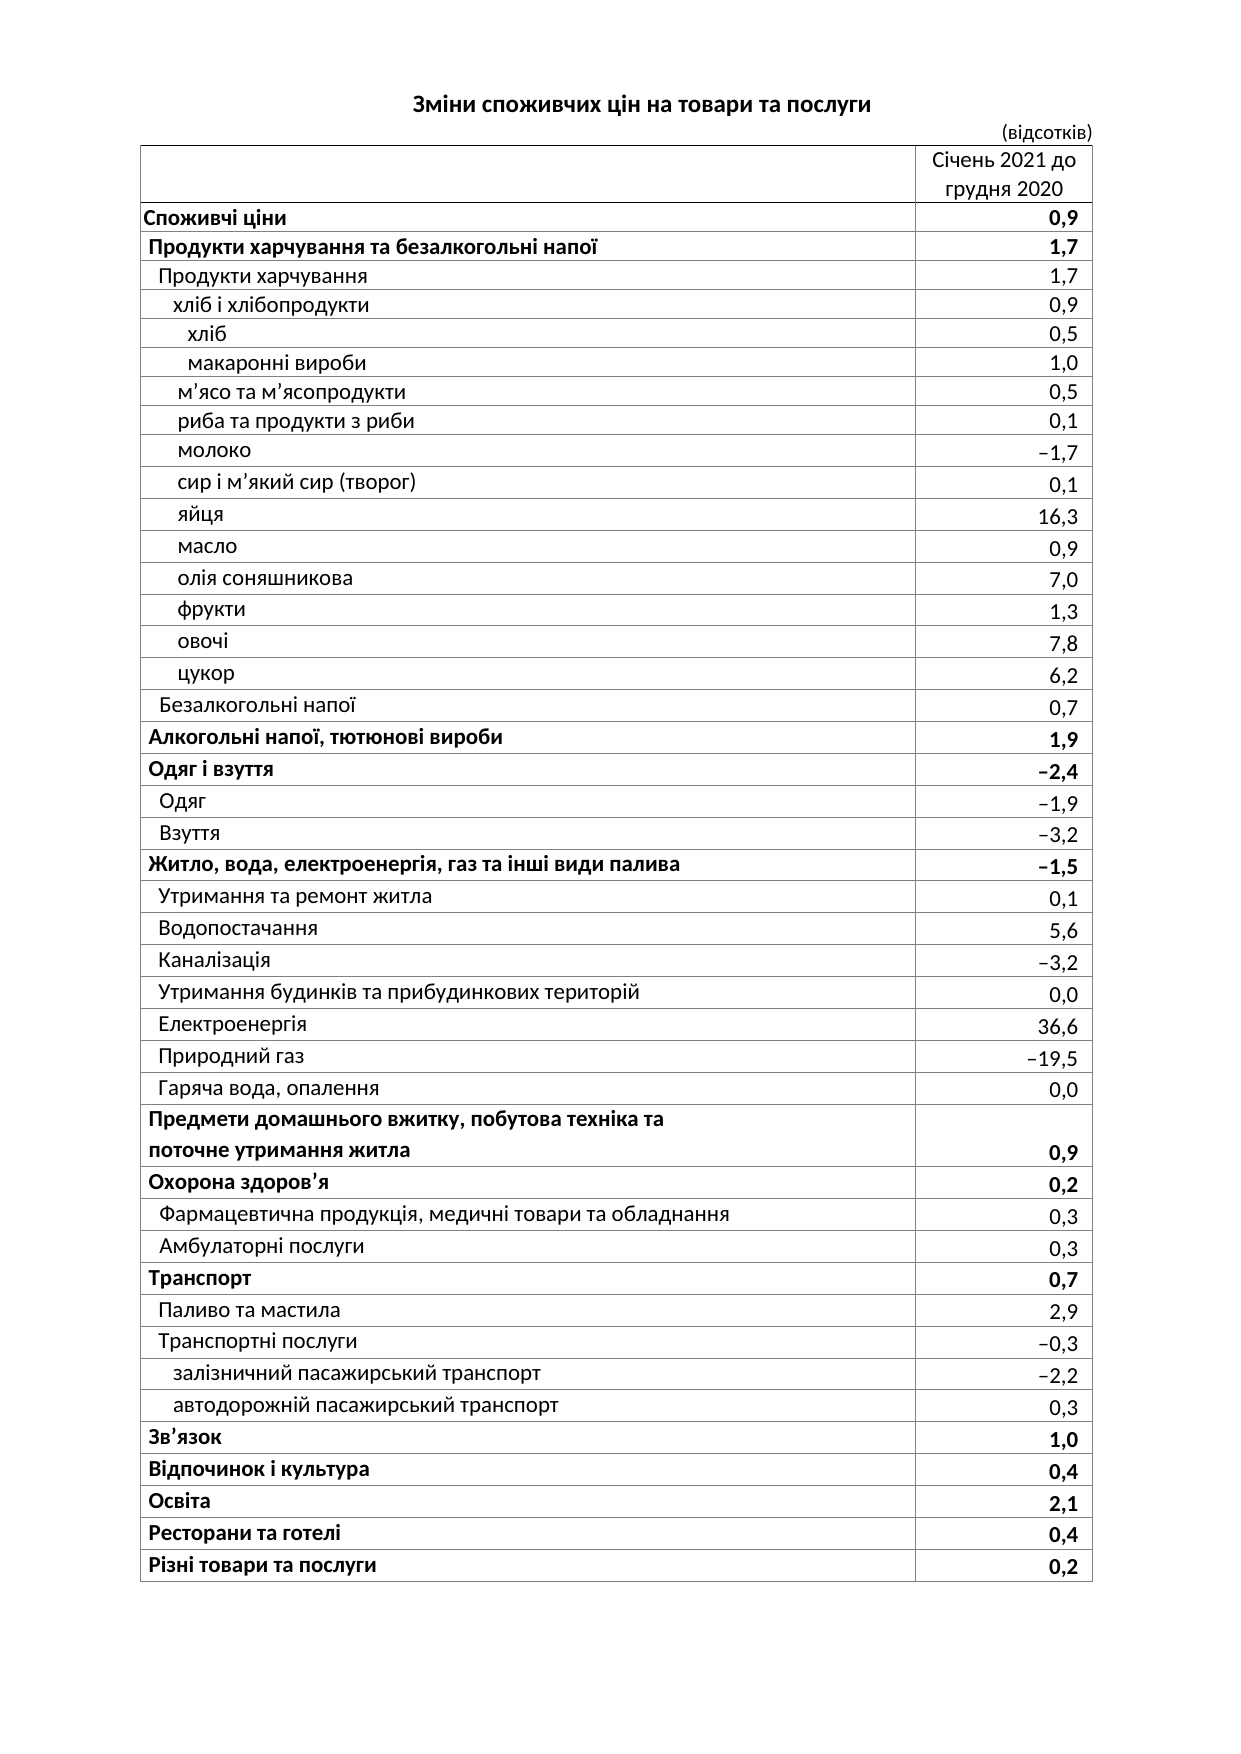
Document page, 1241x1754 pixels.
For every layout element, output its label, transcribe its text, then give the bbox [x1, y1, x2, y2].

table_cell Ресторани та готелі [141, 1518, 915, 1549]
table_cell 0,5 [916, 377, 1092, 405]
table_cell 0,3 [916, 1199, 1092, 1230]
table_cell цукор [141, 658, 915, 689]
table_cell 0,9 [916, 203, 1092, 231]
table_cell Житло, вода, електроенергія, газ та інші види палива [141, 850, 915, 880]
table_cell Зв’язок [141, 1422, 915, 1453]
table_cell 1,7 [916, 232, 1092, 260]
table_cell 5,6 [916, 913, 1092, 944]
table_cell 2,1 [916, 1486, 1092, 1517]
table_cell –1,7 [916, 435, 1092, 466]
table_cell автодорожній пасажирський транспорт [141, 1390, 915, 1421]
table_cell 0,2 [916, 1167, 1092, 1198]
table_cell фрукти [141, 595, 915, 625]
table_cell 7,0 [916, 563, 1092, 593]
table_cell 0,7 [916, 690, 1092, 721]
table_cell 0,3 [916, 1390, 1092, 1421]
table_cell 0,0 [916, 1073, 1092, 1103]
table_cell яйця [141, 499, 915, 530]
table_cell 1,0 [916, 1422, 1092, 1453]
table_cell –2,2 [916, 1359, 1092, 1389]
table_cell 0,1 [916, 467, 1092, 498]
table_cell Амбулаторні послуги [141, 1231, 915, 1262]
table_cell 0,4 [916, 1454, 1092, 1485]
table_cell 0,4 [916, 1518, 1092, 1549]
table_cell Охорона здоров’я [141, 1167, 915, 1198]
table_cell 16,3 [916, 499, 1092, 530]
table_cell Взуття [141, 818, 915, 848]
table_cell Продукти харчування та безалкогольні напої [141, 232, 915, 260]
table_cell Утримання та ремонт житла [141, 881, 915, 912]
table_cell 0,2 [916, 1550, 1092, 1581]
table_cell Одяг і взуття [141, 754, 915, 785]
table_cell 1,3 [916, 595, 1092, 625]
table_cell Продукти харчування [141, 261, 915, 289]
table_cell –0,3 [916, 1327, 1092, 1357]
table_cell 0,7 [916, 1263, 1092, 1294]
table_cell –1,5 [916, 850, 1092, 880]
table_cell 36,6 [916, 1009, 1092, 1040]
table_cell залізничний пасажирський транспорт [141, 1359, 915, 1389]
table_cell Каналізація [141, 945, 915, 976]
table_cell 0,5 [916, 319, 1092, 347]
table_cell Транспортні послуги [141, 1327, 915, 1357]
table_header [141, 146, 915, 202]
table_cell Водопостачання [141, 913, 915, 944]
table_cell хліб і хлібопродукти [141, 290, 915, 318]
table_cell макаронні вироби [141, 348, 915, 376]
table_cell 0,1 [916, 881, 1092, 912]
table_cell 7,8 [916, 626, 1092, 657]
table_cell сир і м’який сир (творог) [141, 467, 915, 498]
table_cell масло [141, 531, 915, 562]
table_cell Безалкогольні напої [141, 690, 915, 721]
table_cell Алкогольні напої, тютюнові вироби [141, 722, 915, 753]
table_cell 0,9 [916, 531, 1092, 562]
table_cell Фармацевтична продукція, медичні товари та обладнання [141, 1199, 915, 1230]
table_cell 1,0 [916, 348, 1092, 376]
text Зміни споживчих цін на товари та послуги [118, 89, 1122, 119]
table_cell молоко [141, 435, 915, 466]
table_cell –19,5 [916, 1041, 1092, 1072]
table_cell 0,9 [916, 290, 1092, 318]
table_cell –1,9 [916, 786, 1092, 817]
table_cell –3,2 [916, 818, 1092, 848]
text (відсотків) [118, 119, 1093, 144]
table_cell Різні товари та послуги [141, 1550, 915, 1581]
table_cell 1,9 [916, 722, 1092, 753]
table_cell овочі [141, 626, 915, 657]
table_cell Утримання будинків та прибудинкових територій [141, 977, 915, 1008]
table_cell Освіта [141, 1486, 915, 1517]
table_cell 0,3 [916, 1231, 1092, 1262]
table_cell м’ясо та м’ясопродукти [141, 377, 915, 405]
table_cell Гаряча вода, опалення [141, 1073, 915, 1103]
table_cell Споживчі ціни [141, 203, 915, 231]
table_cell 0,9 [916, 1105, 1092, 1166]
table_cell Транспорт [141, 1263, 915, 1294]
table_cell олія соняшникова [141, 563, 915, 593]
table_cell риба та продукти з риби [141, 406, 915, 434]
table_cell 0,0 [916, 977, 1092, 1008]
table_cell Одяг [141, 786, 915, 817]
table_cell –3,2 [916, 945, 1092, 976]
table_header Січень 2021 до грудня 2020 [916, 146, 1092, 202]
table_cell 1,7 [916, 261, 1092, 289]
table_cell –2,4 [916, 754, 1092, 785]
table_cell 0,1 [916, 406, 1092, 434]
table_cell Відпочинок і культура [141, 1454, 915, 1485]
table_cell Паливо та мастила [141, 1295, 915, 1326]
table_cell хліб [141, 319, 915, 347]
table_cell Предмети домашнього вжитку, побутова техніка та поточне утримання житла [141, 1105, 915, 1166]
table_cell 6,2 [916, 658, 1092, 689]
table_cell Електроенергія [141, 1009, 915, 1040]
table_cell 2,9 [916, 1295, 1092, 1326]
table_cell Природний газ [141, 1041, 915, 1072]
